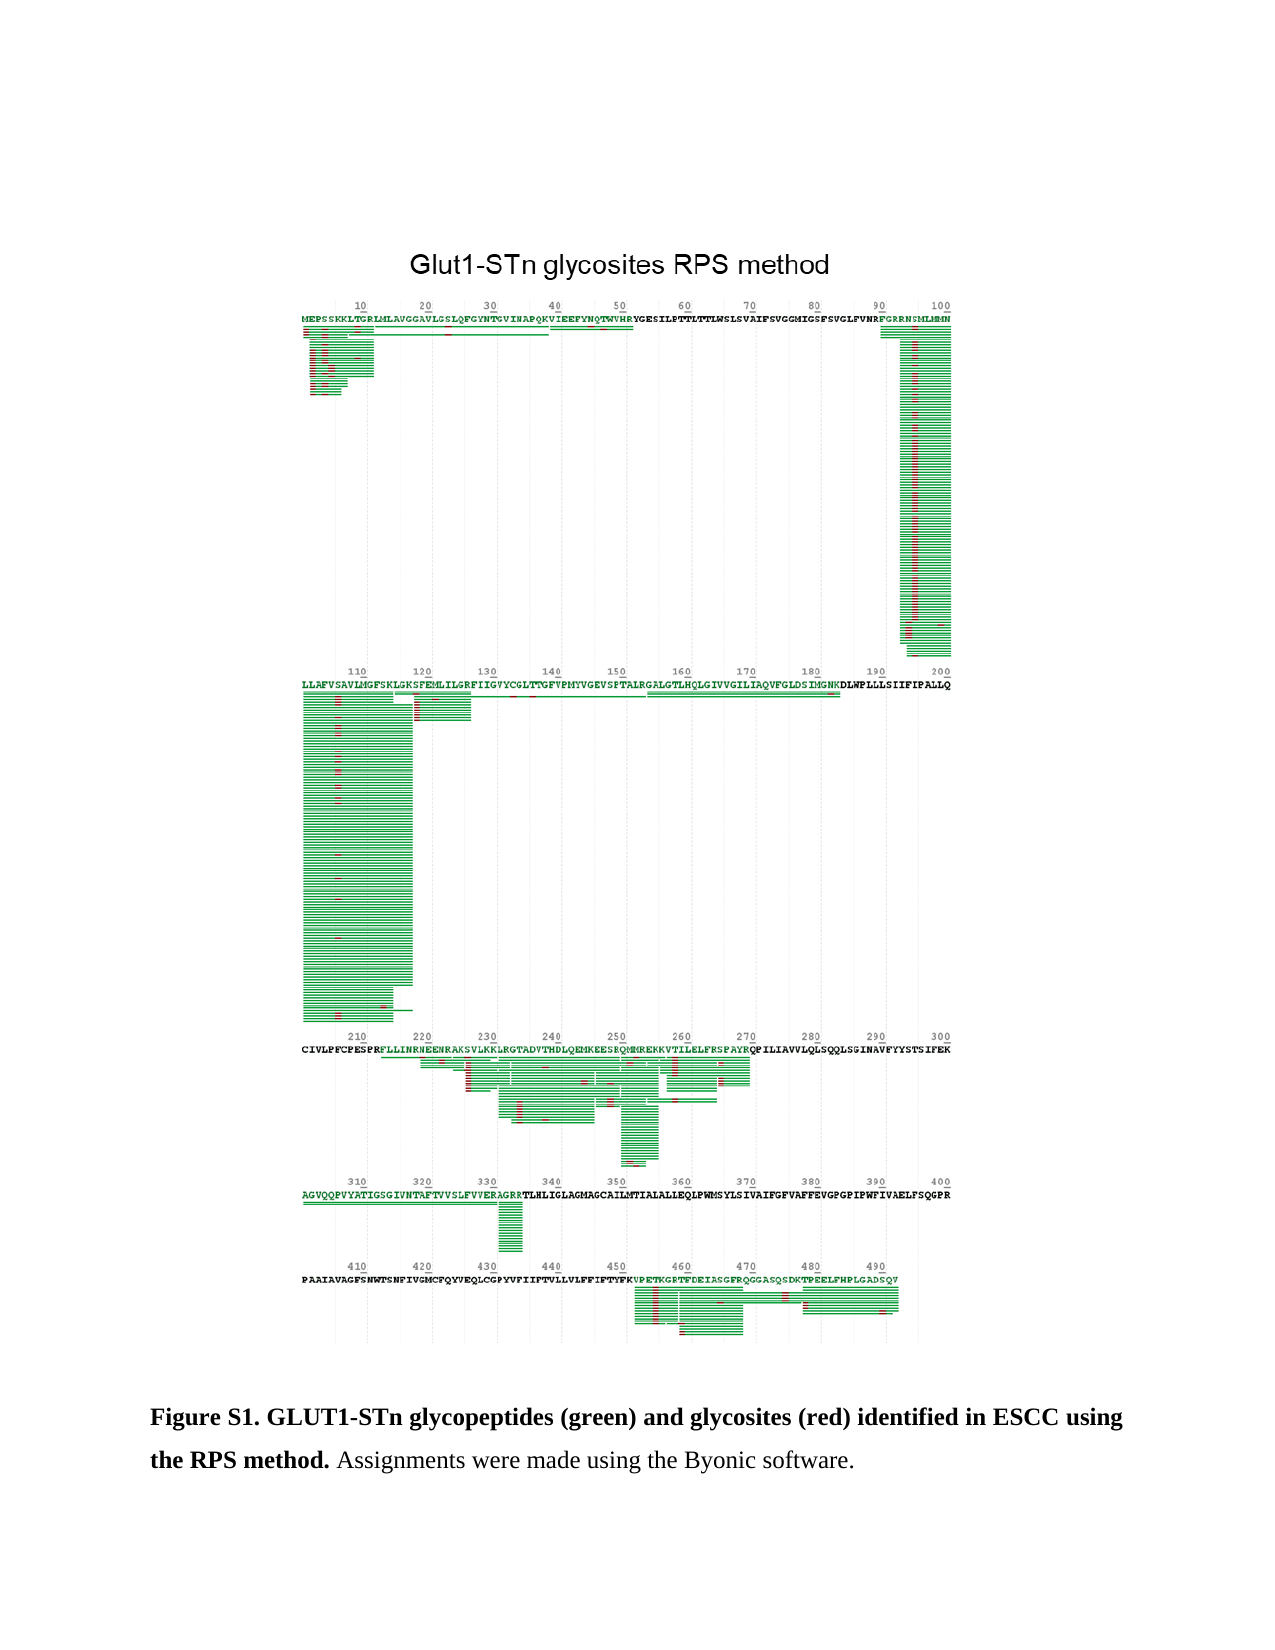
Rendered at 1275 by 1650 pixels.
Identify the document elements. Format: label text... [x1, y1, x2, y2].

text Figure S1. GLUT1-STn glycopeptides (green) and glycosites (red) identified in ESCC using the RPS method. Assignments were made using the Byonic software. [150, 1402, 1125, 1474]
picture [282, 222, 993, 1360]
